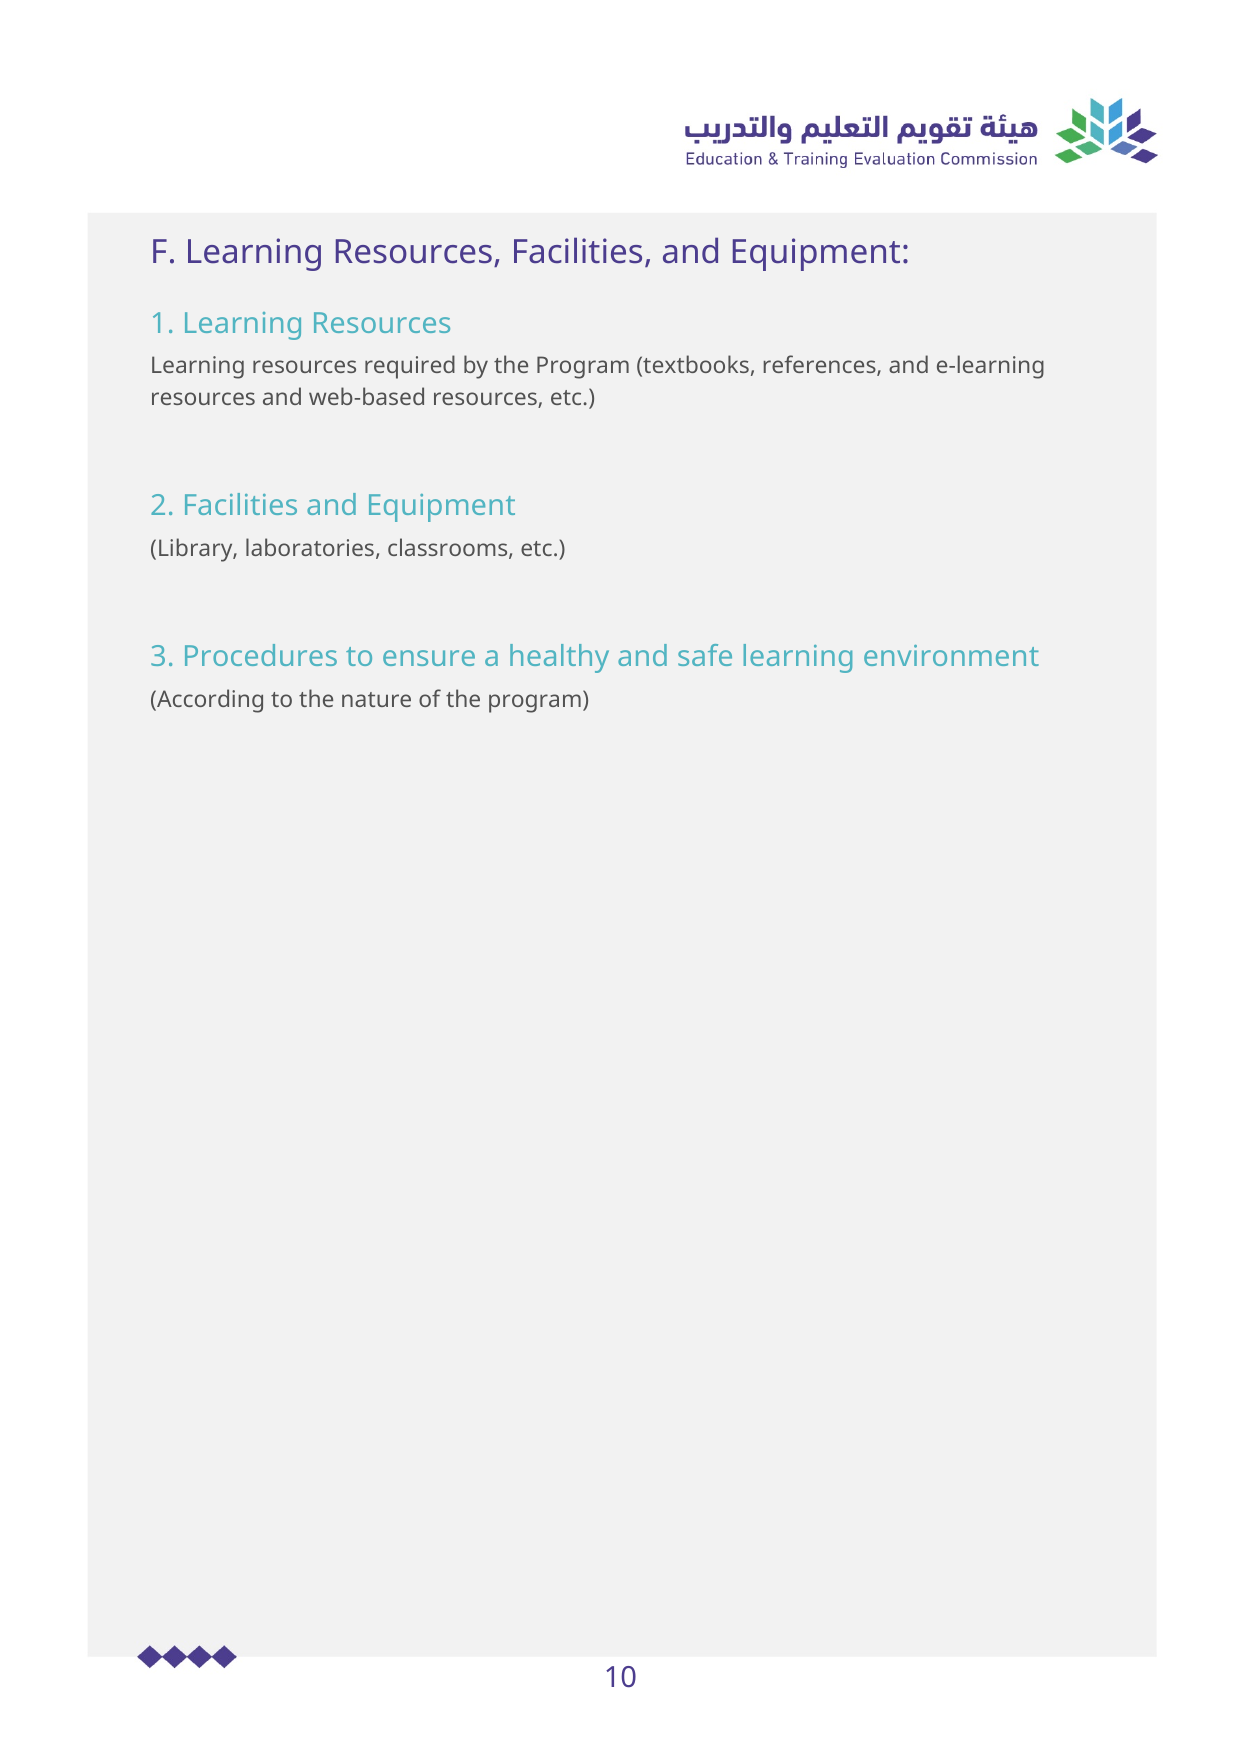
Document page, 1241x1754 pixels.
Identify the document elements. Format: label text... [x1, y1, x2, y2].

subtitle F. Learning Resources, Facilities, and Equipment: [150, 228, 1090, 273]
text (According to the nature of the program) [150, 683, 1090, 714]
text 3. Procedures to ensure a healthy and safe learning environment [150, 635, 1090, 675]
picture [3, 1, 1241, 1753]
text (Library, laboratories, classrooms, etc.) [150, 532, 1090, 563]
text 2. Facilities and Equipment [150, 484, 1090, 524]
text 1. Learning Resources [150, 302, 1090, 342]
text Learning resources required by the Program (textbooks, references, and e-learning resources and web-based resources, etc.) [150, 349, 1090, 412]
